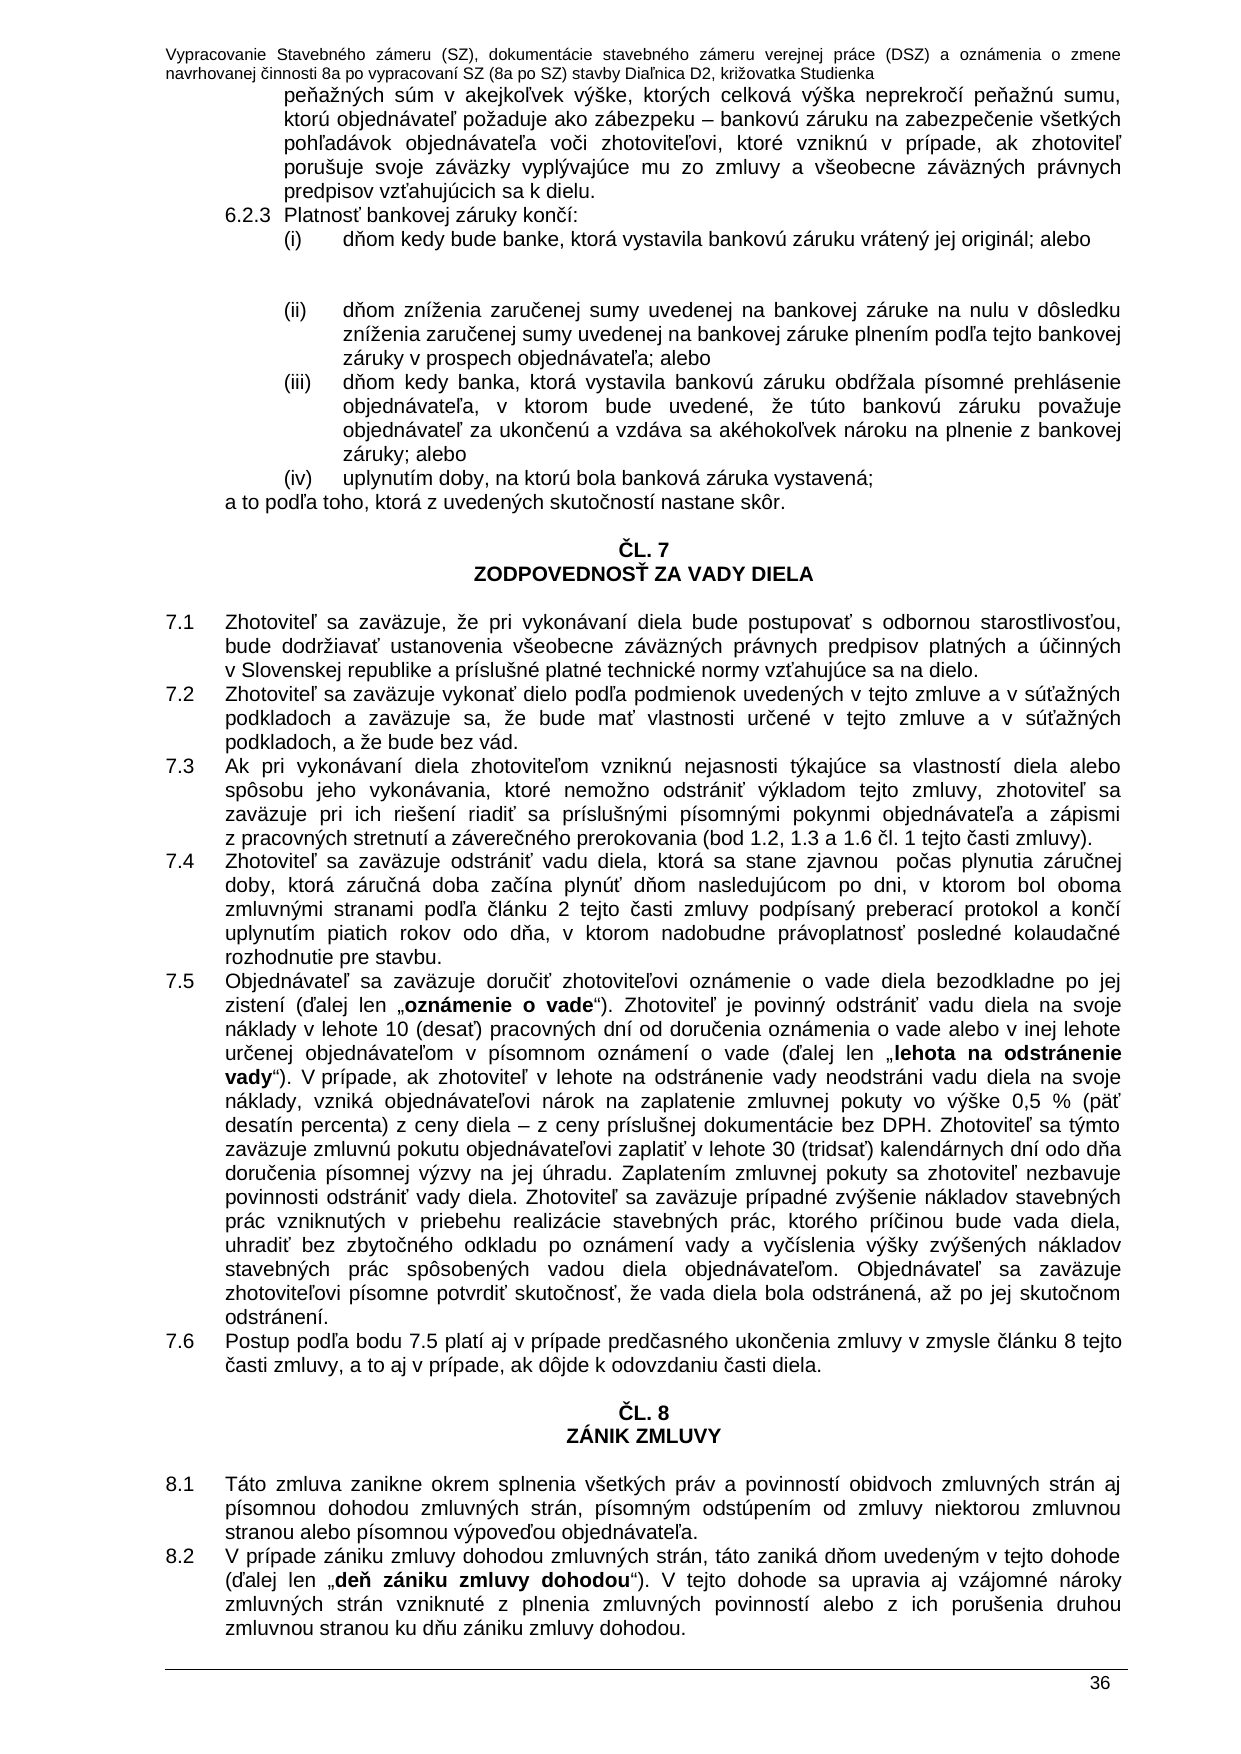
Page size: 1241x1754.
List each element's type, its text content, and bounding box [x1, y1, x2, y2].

list V prípade zániku zmluvy dohodou zmluvných strán, táto zaniká dňom uvedeným v tejto dohode (ďalej len „deň zániku zmluvy dohodou“). V tejto dohode sa upravia aj vzájomné nároky zmluvných strán vzniknuté z plnenia zmluvných povinností alebo z ich porušenia druhou zmluvnou stranou ku dňu zániku zmluvy dohodou. [165, 1544, 1122, 1640]
list dňom zníženia zaručenej sumy uvedenej na bankovej záruke na nulu v dôsledku zníženia zaručenej sumy uvedenej na bankovej záruke plnením podľa tejto bankovej záruky v prospech objednávateľa; alebo [283, 298, 1122, 370]
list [224, 83, 1122, 202]
text ZODPOVEDNOSŤ ZA VADY DIELA [165, 562, 1122, 586]
text a to podľa toho, ktorá z uvedených skutočností nastane skôr. [165, 490, 1122, 514]
text ZÁNIK ZMLUVY [165, 1424, 1122, 1448]
list Ak pri vykonávaní diela zhotoviteľom vzniknú nejasnosti týkajúce sa vlastností diela alebo spôsobu jeho vykonávania, ktoré nemožno odstrániť výkladom tejto zmluvy, zhotoviteľ sa zaväzuje pri ich riešení riadiť sa príslušnými písomnými pokynmi objednávateľa a zápismi z pracovných stretnutí a záverečného prerokovania (bod 1.2, 1.3 a 1.6 čl. 1 tejto časti zmluvy). [165, 753, 1122, 849]
list uplynutím doby, na ktorú bola banková záruka vystavená; [283, 466, 1122, 490]
list dňom kedy banka, ktorá vystavila bankovú záruku obdŕžala písomné prehlásenie objednávateľa, v ktorom bude uvedené, že túto bankovú záruku považuje objednávateľ za ukončenú a vzdáva sa akéhokoľvek nároku na plnenie z bankovej záruky; alebo [283, 370, 1122, 466]
list Zhotoviteľ sa zaväzuje odstrániť vadu diela, ktorá sa stane zjavnou počas plynutia záručnej doby, ktorá záručná doba začína plynúť dňom nasledujúcom po dni, v ktorom bol oboma zmluvnými stranami podľa článku 2 tejto časti zmluvy podpísaný preberací protokol a končí uplynutím piatich rokov odo dňa, v ktorom nadobudne právoplatnosť posledné kolaudačné rozhodnutie pre stavbu. [165, 849, 1122, 969]
list Objednávateľ sa zaväzuje doručiť zhotoviteľovi oznámenie o vade diela bezodkladne po jej zistení (ďalej len „oznámenie o vade“). Zhotoviteľ je povinný odstrániť vadu diela na svoje náklady v lehote 10 (desať) pracovných dní od doručenia oznámenia o vade alebo v inej lehote určenej objednávateľom v písomnom oznámení o vade (ďalej len „lehota na odstránenie vady“). V prípade, ak zhotoviteľ v lehote na odstránenie vady neodstráni vadu diela na svoje náklady, vzniká objednávateľovi nárok na zaplatenie zmluvnej pokuty vo výške 0,5 % (päť desatín percenta) z ceny diela – z ceny príslušnej dokumentácie bez DPH. Zhotoviteľ sa týmto zaväzuje zmluvnú pokutu objednávateľovi zaplatiť v lehote 30 (tridsať) kalendárnych dní odo dňa doručenia písomnej výzvy na jej úhradu. Zaplatením zmluvnej pokuty sa zhotoviteľ nezbavuje povinnosti odstrániť vady diela. Zhotoviteľ sa zaväzuje prípadné zvýšenie nákladov stavebných prác vzniknutých v priebehu realizácie stavebných prác, ktorého príčinou bude vada diela, uhradiť bez zbytočného odkladu po oznámení vady a vyčíslenia výšky zvýšených nákladov stavebných prác spôsobených vadou diela objednávateľom. Objednávateľ sa zaväzuje zhotoviteľovi písomne potvrdiť skutočnosť, že vada diela bola odstránená, až po jej skutočnom odstránení. [165, 969, 1122, 1328]
list Postup podľa bodu 7.5 platí aj v prípade predčasného ukončenia zmluvy v zmysle článku 8 tejto časti zmluvy, a to aj v prípade, ak dôjde k odovzdaniu časti diela. [165, 1328, 1122, 1376]
text ČL. 8 [165, 1400, 1122, 1424]
list Táto zmluva zanikne okrem splnenia všetkých práv a povinností obidvoch zmluvných strán aj písomnou dohodou zmluvných strán, písomným odstúpením od zmluvy niektorou zmluvnou stranou alebo písomnou výpoveďou objednávateľa. [165, 1472, 1122, 1544]
text ČL. 7 [165, 538, 1122, 562]
list Platnosť bankovej záruky končí: [224, 202, 1122, 226]
list Zhotoviteľ sa zaväzuje vykonať dielo podľa podmienok uvedených v tejto zmluve a v súťažných podkladoch a zaväzuje sa, že bude mať vlastnosti určené v tejto zmluve a v súťažných podkladoch, a že bude bez vád. [165, 682, 1122, 753]
list Zhotoviteľ sa zaväzuje, že pri vykonávaní diela bude postupovať s odbornou starostlivosťou, bude dodržiavať ustanovenia všeobecne záväzných právnych predpisov platných a účinných v Slovenskej republike a príslušné platné technické normy vzťahujúce sa na dielo. [165, 610, 1122, 682]
list dňom kedy bude banke, ktorá vystavila bankovú záruku vrátený jej originál; alebo [283, 226, 1122, 250]
